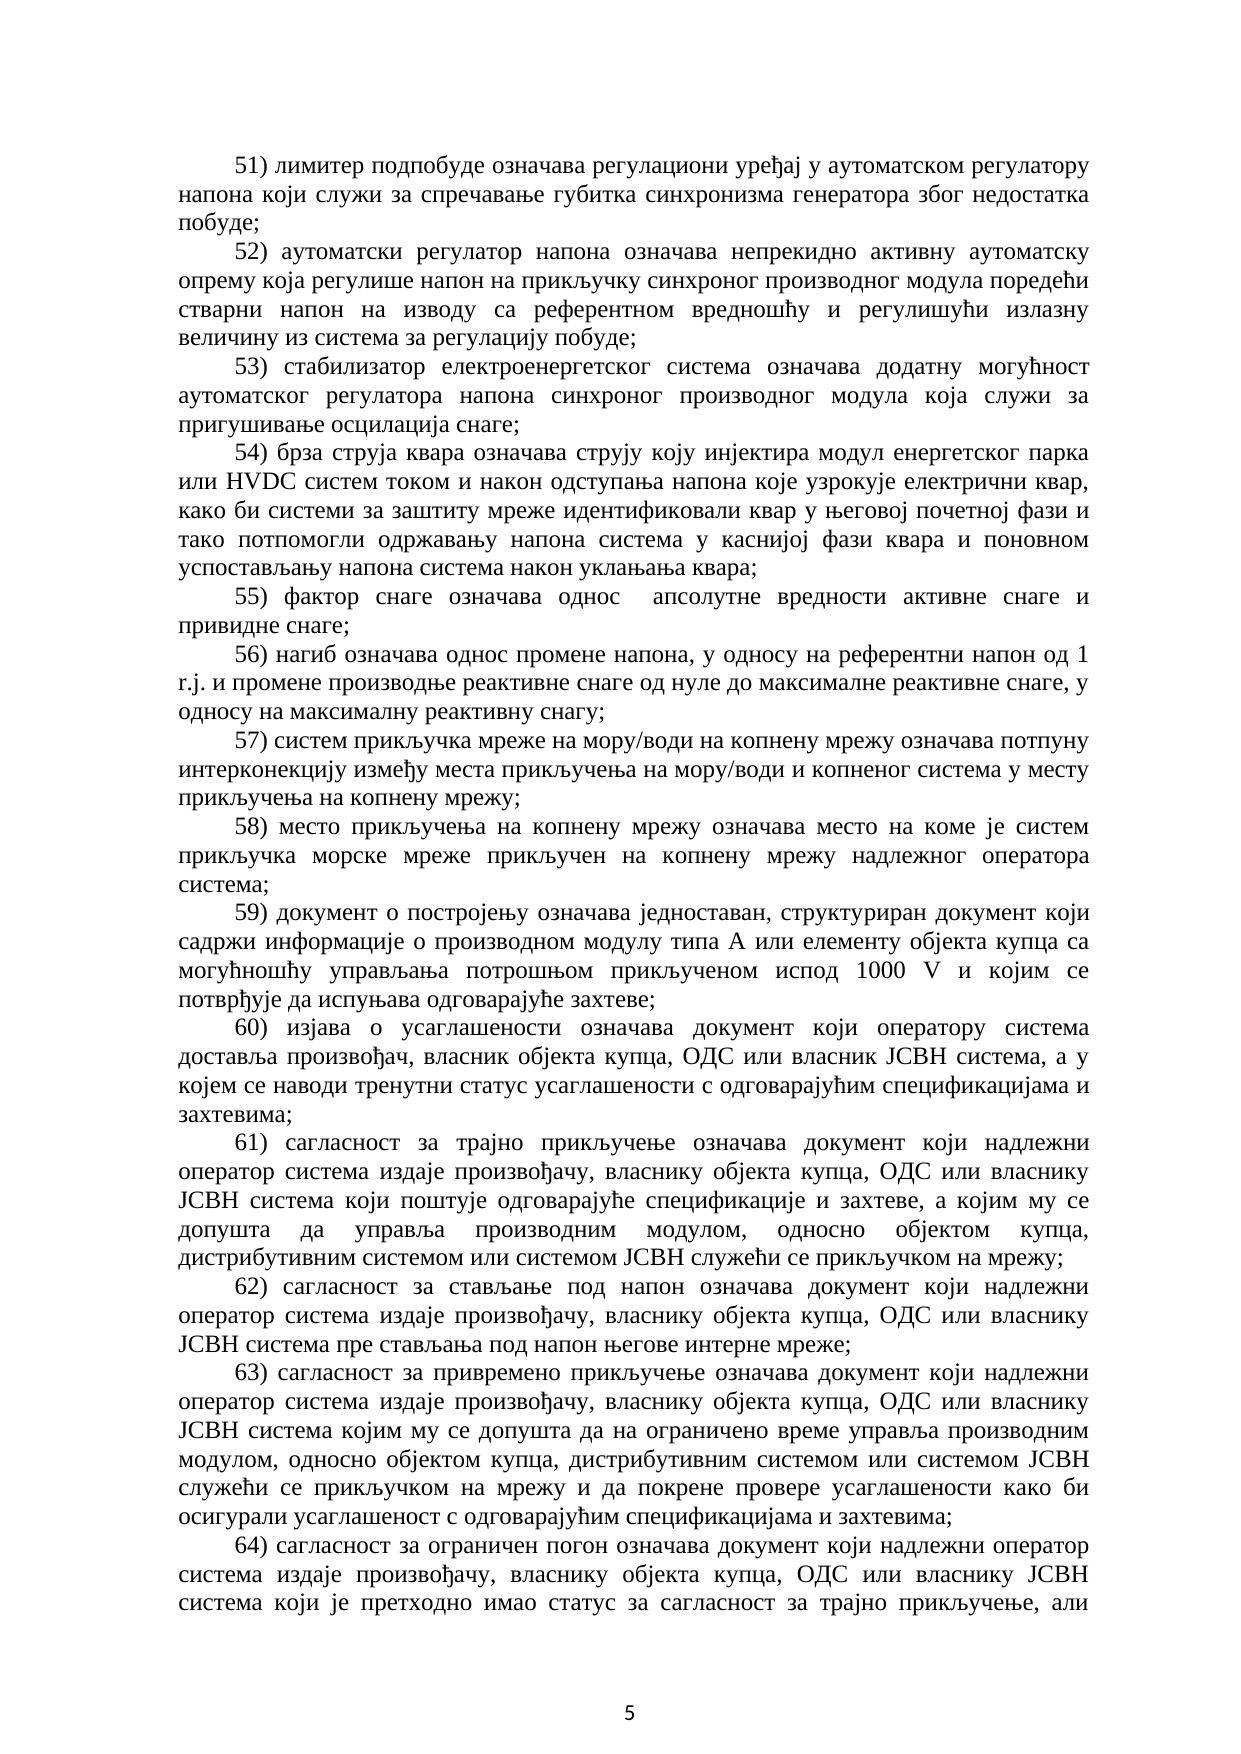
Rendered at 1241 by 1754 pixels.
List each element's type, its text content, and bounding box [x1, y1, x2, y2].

text 60) изјава о усаглашености означава документ који оператору система доставља произвођач, власник објекта купца, ОДС или власник ЈСВН система, а у којем се наводи тренутни статус усаглашености с одговарајућим спецификацијама и захтевима; [178, 1012, 1090, 1127]
text 57) систем прикључка мреже на мору/води на копнену мрежу означава потпуну интерконекцију између места прикључења на мору/води и копненог система у месту прикључења на копнену мрежу; [178, 725, 1090, 811]
text 61) сагласност за трајно прикључење означава документ који надлежни оператор система издаје произвођачу, власнику објекта купца, ОДС или власнику ЈСВН система који поштује одговарајуће спецификације и захтеве, а којим му се допушта да управља производним модулом, односно објектом купца, дистрибутивним системом или системом ЈСВН служећи се прикључком на мрежу; [178, 1127, 1090, 1271]
text 62) сагласност за стављање под напон означава документ који надлежни оператор система издаје произвођачу, власнику објекта купца, ОДС или власнику ЈСВН система пре стављања под напон његове интерне мреже; [178, 1271, 1090, 1357]
text 54) брза струја квара означава струју коју инјектира модул енергетског парка или HVDC систем током и након одступања напона које узрокује електрични квар, како би системи за заштиту мреже идентификовали квар у његовој почетној фази и тако потпомогли одржавању напона система у каснијој фази квара и поновном успостављању напона система након уклањања квара; [178, 437, 1090, 581]
text 53) стабилизатор електроенергетског система означава додатну могућност аутоматског регулатора напона синхроног производног модула која служи за пригушивање осцилација снаге; [178, 351, 1090, 437]
text 56) нагиб означава однос промене напона, у односу на референтни напон од 1 r.j. и промене производње реактивне снаге од нуле до максималне реактивне снаге, у односу на максималну реактивну снагу; [178, 639, 1090, 725]
text 59) документ о постројењу означава једноставан, структуриран документ који садржи информације о производном модулу типа А или елементу објекта купца са могућношћу управљања потрошњом прикљученом испод 1000 V и којим се потврђује да испуњава одговарајуће захтеве; [178, 897, 1090, 1012]
text 51) лимитер подпобуде означава регулациони уређај у аутоматском регулатору напона који служи за спречавање губитка синхронизма генератора због недостатка побуде; [178, 150, 1090, 236]
text 55) фактор снаге означава однос апсолутне вредности активне снаге и привидне снаге; [178, 581, 1090, 639]
text 52) аутоматски регулатор напона означава непрекидно активну аутоматску опрему која регулише напон на прикључку синхроног производног модула поредећи стварни напон на изводу са референтном вредношћу и регулишући излазну величину из система за регулацију побуде; [178, 236, 1090, 351]
text 63) сагласност за привремено прикључење означава документ који надлежни оператор система издаје произвођачу, власнику објекта купца, ОДС или власнику ЈСВН система којим му се допушта да на ограничено време управља производним модулом, односно објектом купца, дистрибутивним системом или системом ЈСВН служећи се прикључком на мрежу и да покрене провере усаглашености како би осигурали усаглашеност с одговарајућим спецификацијама и захтевима; [178, 1357, 1090, 1530]
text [178, 1530, 1090, 1616]
text 58) место прикључења на копнену мрежу означава место на коме је систем прикључка морске мреже прикључен на копнену мрежу надлежног оператора система; [178, 811, 1090, 897]
